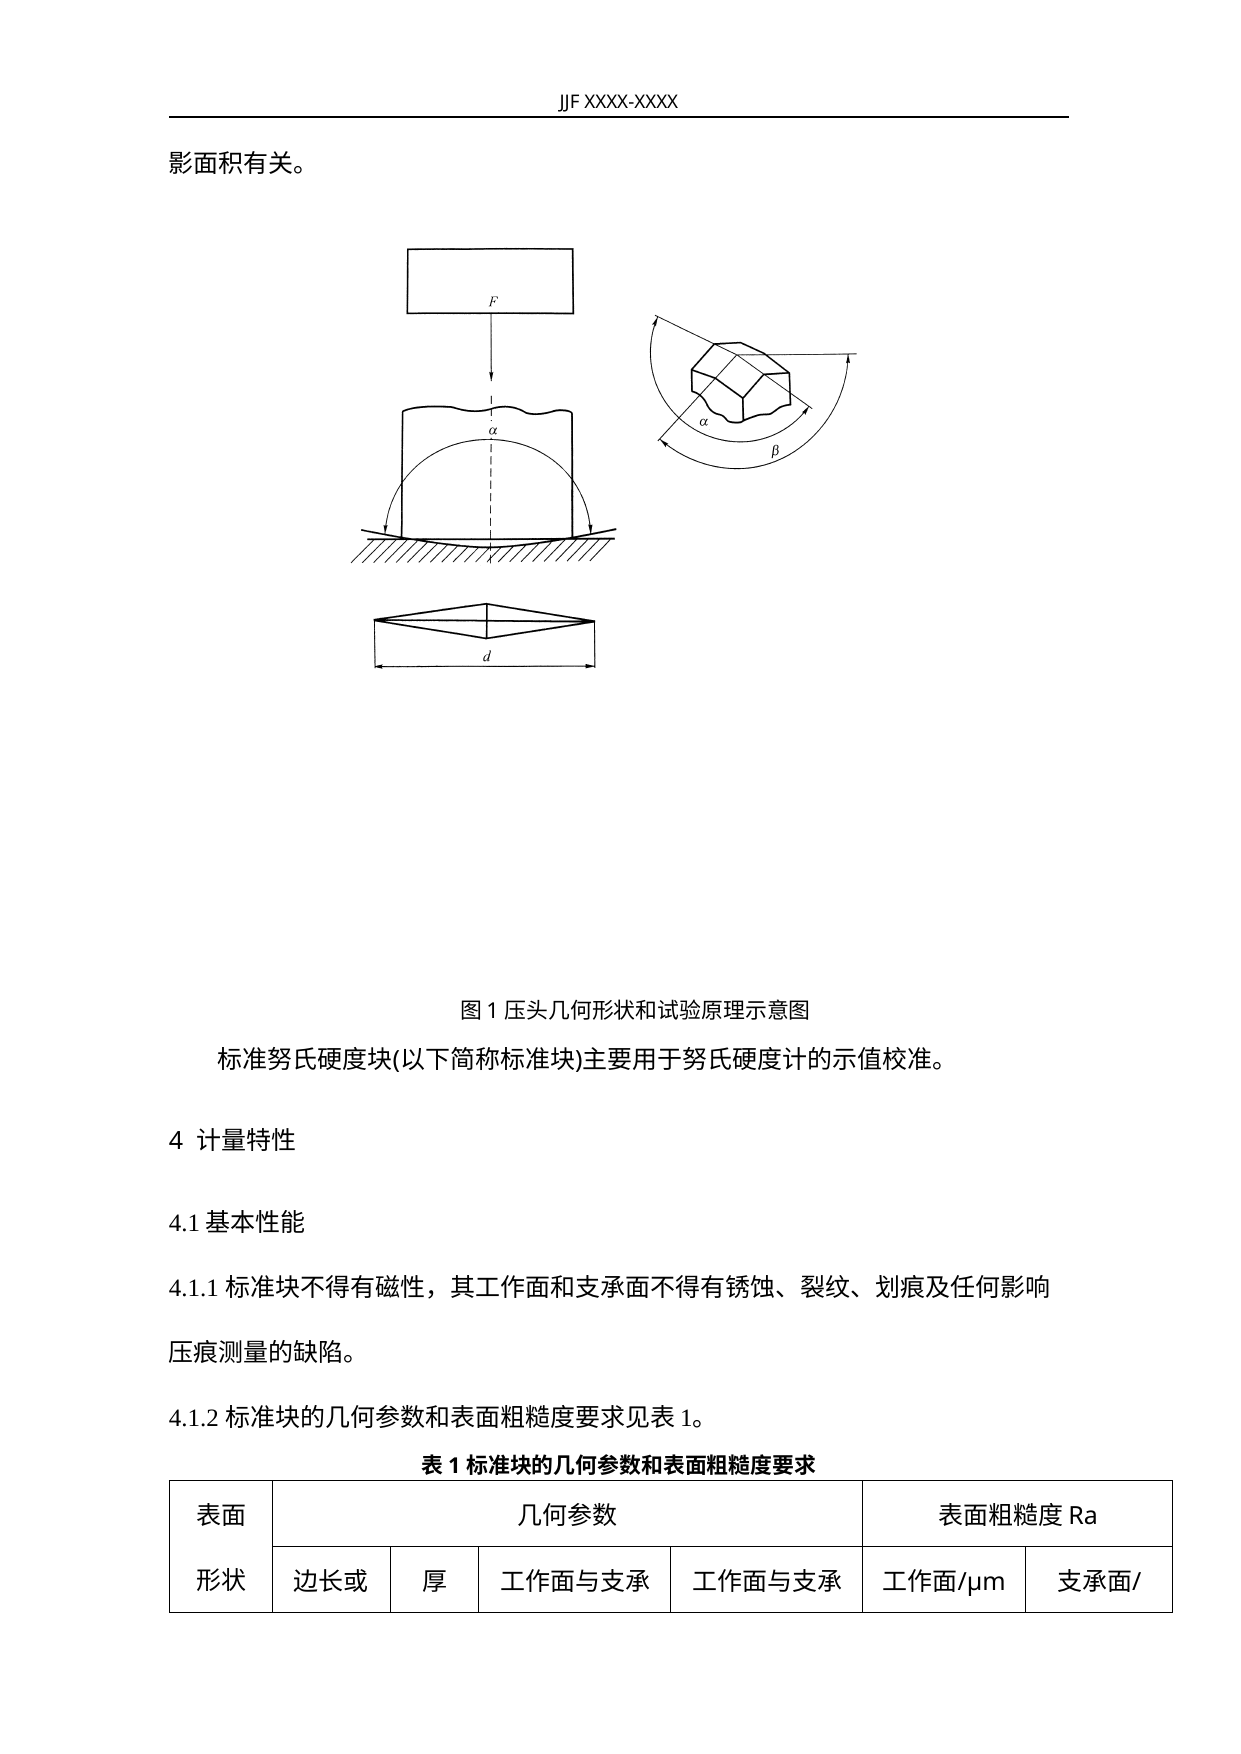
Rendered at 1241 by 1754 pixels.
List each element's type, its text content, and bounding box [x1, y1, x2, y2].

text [169, 129, 1069, 194]
text 表1 标准块的几何参数和表面粗糙度要求 [169, 1448, 1069, 1480]
table_header 几何参数 [273, 1481, 862, 1546]
text 标准努氏硬度块(以下简称标准块)主要用于努氏硬度计的示值校准。 [169, 1025, 1069, 1090]
table_cell 工作面与支承面的平行度/mm [671, 1547, 862, 1612]
table_cell 厚度/mm [391, 1547, 478, 1612]
picture [326, 229, 884, 672]
text 4.1.2 标准块的几何参数和表面粗糙度要求见表1。 [169, 1383, 1069, 1448]
text 4.1基本性能 [169, 1188, 1069, 1253]
text 图1 压头几何形状和试验原理示意图 [169, 993, 1069, 1025]
table_cell 支承面/mm [1026, 1547, 1172, 1612]
table_cell 工作面/μm [863, 1547, 1025, 1612]
table_header 表面 形状 [170, 1481, 272, 1612]
table_header 表面粗糙度Ra [863, 1481, 1172, 1546]
table_cell 工作面与支承面的平面度/mm [479, 1547, 670, 1612]
table_cell 边长或直径/mm [273, 1547, 390, 1612]
text 4 计量特性 [169, 1106, 1069, 1171]
text 4.1.1 标准块不得有磁性，其工作面和支承面不得有锈蚀、裂纹、划痕及任何影响压痕测量的缺陷。 [169, 1253, 1069, 1383]
